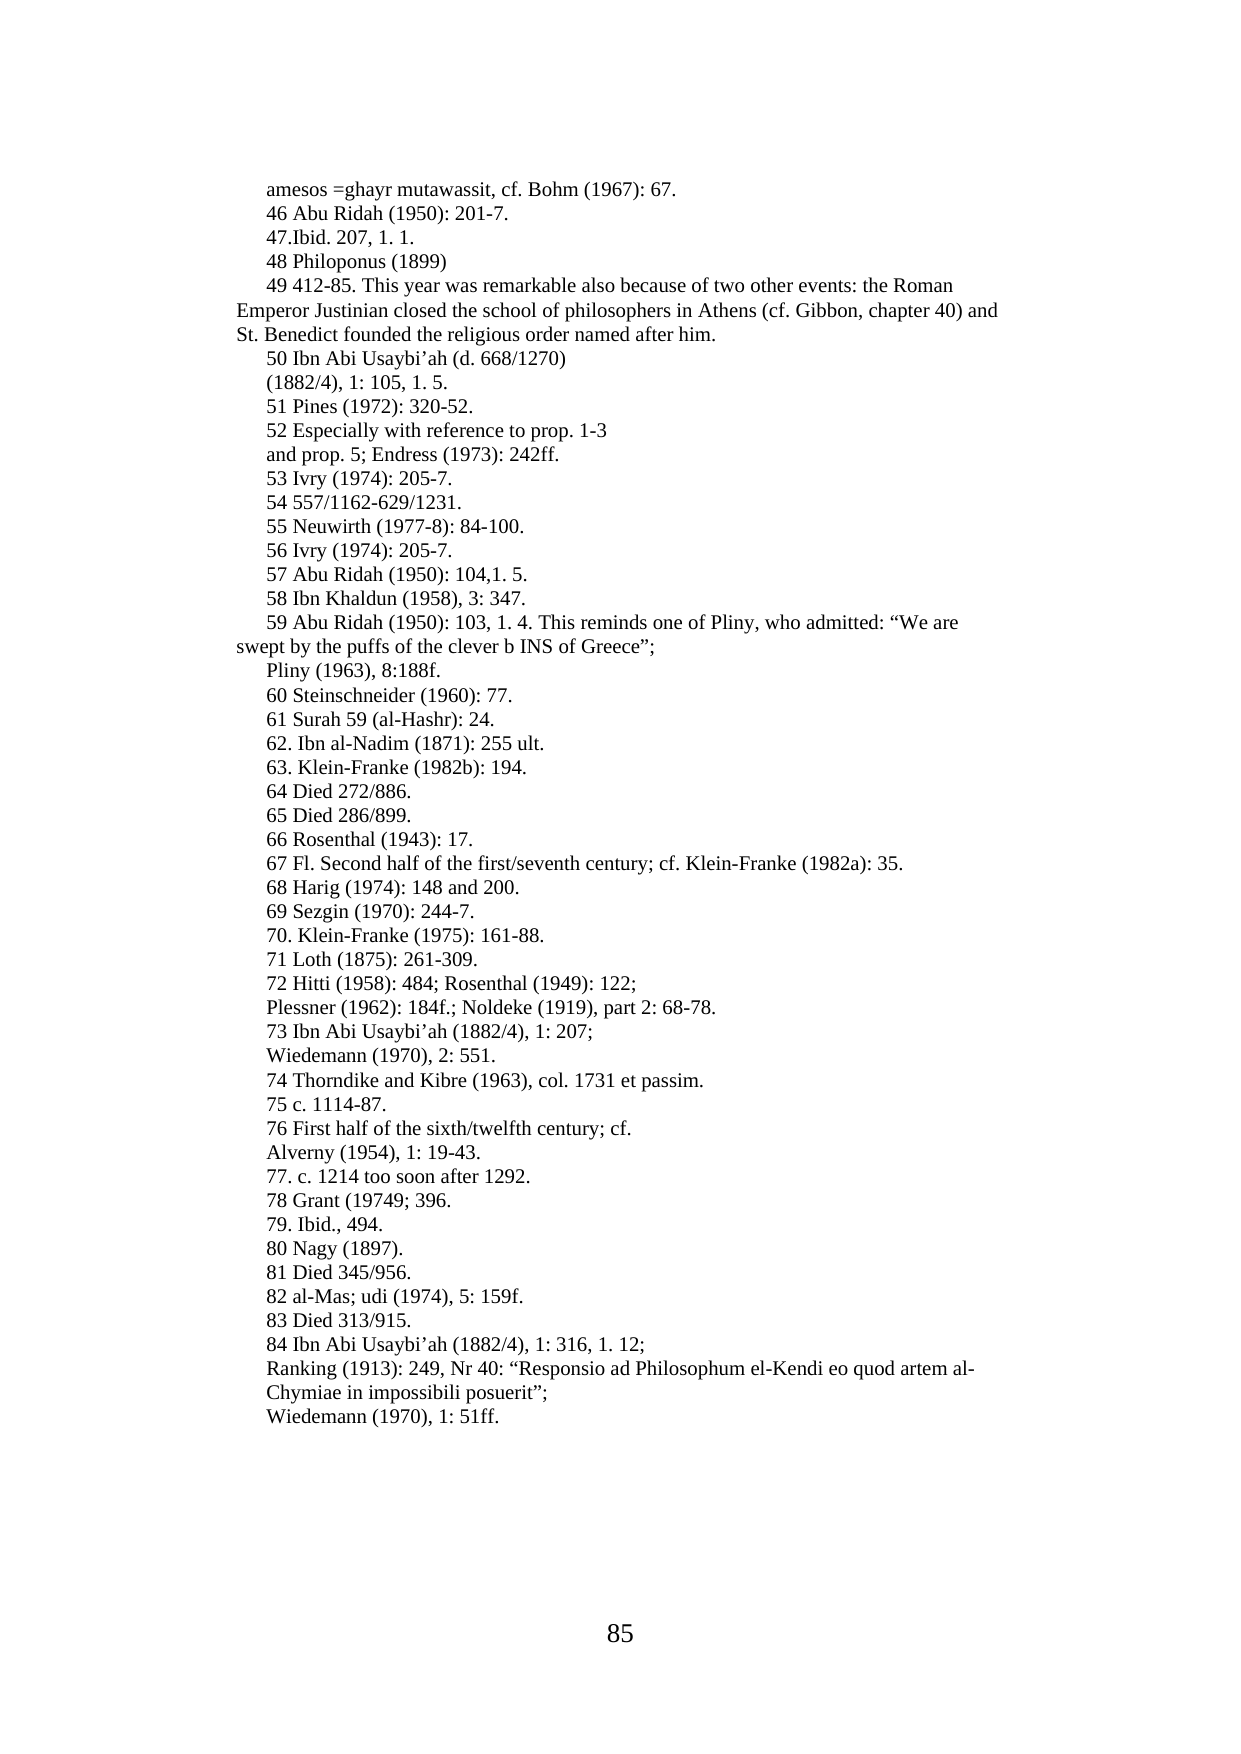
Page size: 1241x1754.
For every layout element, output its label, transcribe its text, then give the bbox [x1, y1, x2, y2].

text Ranking (1913): 249, Nr 40: “Responsio ad Philosophum el-Kendi eo quod artem al- [236, 1356, 1004, 1380]
text 62. Ibn al-Nadim (1871): 255 ult. [236, 731, 1004, 755]
text 49 412-85. This year was remarkable also because of two other events: the Roman Emperor Justinian closed the school of philosophers in Athens (cf. Gibbon, chapter 40) and St. Benedict founded the religious order named after him. [236, 273, 1004, 346]
text Alverny (1954), 1: 19-43. [236, 1140, 1004, 1164]
text 53 Ivry (1974): 205-7. [236, 466, 1004, 490]
text Wiedemann (1970), 1: 51ff. [236, 1404, 1004, 1428]
text 47.Ibid. 207, 1. 1. [236, 225, 1004, 249]
text 65 Died 286/899. [236, 803, 1004, 827]
text 50 Ibn Abi Usaybi’ah (d. 668/1270) [236, 346, 1004, 370]
text 52 Especially with reference to prop. 1-3 [236, 418, 1004, 442]
text 46 Abu Ridah (1950): 201-7. [236, 201, 1004, 225]
text 80 Nagy (1897). [236, 1236, 1004, 1260]
text 70. Klein-Franke (1975): 161-88. [236, 923, 1004, 947]
text 63. Klein-Franke (1982b): 194. [236, 755, 1004, 779]
text 82 al-Mas; udi (1974), 5: 159f. [236, 1284, 1004, 1308]
text Plessner (1962): 184f.; Noldeke (1919), part 2: 68-78. [236, 995, 1004, 1019]
text Wiedemann (1970), 2: 551. [236, 1043, 1004, 1067]
text 71 Loth (1875): 261-309. [236, 947, 1004, 971]
text Pliny (1963), 8:188f. [236, 658, 1004, 682]
text 58 Ibn Khaldun (1958), 3: 347. [236, 586, 1004, 610]
text 72 Hitti (1958): 484; Rosenthal (1949): 122; [236, 971, 1004, 995]
text 78 Grant (19749; 396. [236, 1188, 1004, 1212]
text Chymiae in impossibili posuerit”; [236, 1380, 1004, 1404]
text 83 Died 313/915. [236, 1308, 1004, 1332]
text 68 Harig (1974): 148 and 200. [236, 875, 1004, 899]
text (1882/4), 1: 105, 1. 5. [236, 370, 1004, 394]
text 76 First half of the sixth/twelfth century; cf. [236, 1116, 1004, 1140]
text 59 Abu Ridah (1950): 103, 1. 4. This reminds one of Pliny, who admitted: “We are swept by the puffs of the clever b INS of Greece”; [236, 610, 1004, 658]
text amesos =ghayr mutawassit, cf. Bohm (1967): 67. [236, 177, 1004, 201]
text 81 Died 345/956. [236, 1260, 1004, 1284]
text 73 Ibn Abi Usaybi’ah (1882/4), 1: 207; [236, 1019, 1004, 1043]
text 57 Abu Ridah (1950): 104,1. 5. [236, 562, 1004, 586]
text 79. Ibid., 494. [236, 1212, 1004, 1236]
text 60 Steinschneider (1960): 77. [236, 682, 1004, 707]
text 51 Pines (1972): 320-52. [236, 394, 1004, 418]
text 84 Ibn Abi Usaybi’ah (1882/4), 1: 316, 1. 12; [236, 1332, 1004, 1356]
text 54 557/1162-629/1231. [236, 490, 1004, 514]
text 75 c. 1114-87. [236, 1092, 1004, 1116]
text 64 Died 272/886. [236, 779, 1004, 803]
text 55 Neuwirth (1977-8): 84-100. [236, 514, 1004, 538]
text 77. c. 1214 too soon after 1292. [236, 1164, 1004, 1188]
text 74 Thorndike and Kibre (1963), col. 1731 et passim. [236, 1067, 1004, 1092]
text 67 Fl. Second half of the first/seventh century; cf. Klein-Franke (1982a): 35. [236, 851, 1004, 875]
text 48 Philoponus (1899) [236, 249, 1004, 273]
text 69 Sezgin (1970): 244-7. [236, 899, 1004, 923]
text 56 Ivry (1974): 205-7. [236, 538, 1004, 562]
text 66 Rosenthal (1943): 17. [236, 827, 1004, 851]
text 61 Surah 59 (al-Hashr): 24. [236, 707, 1004, 731]
text and prop. 5; Endress (1973): 242ff. [236, 442, 1004, 466]
